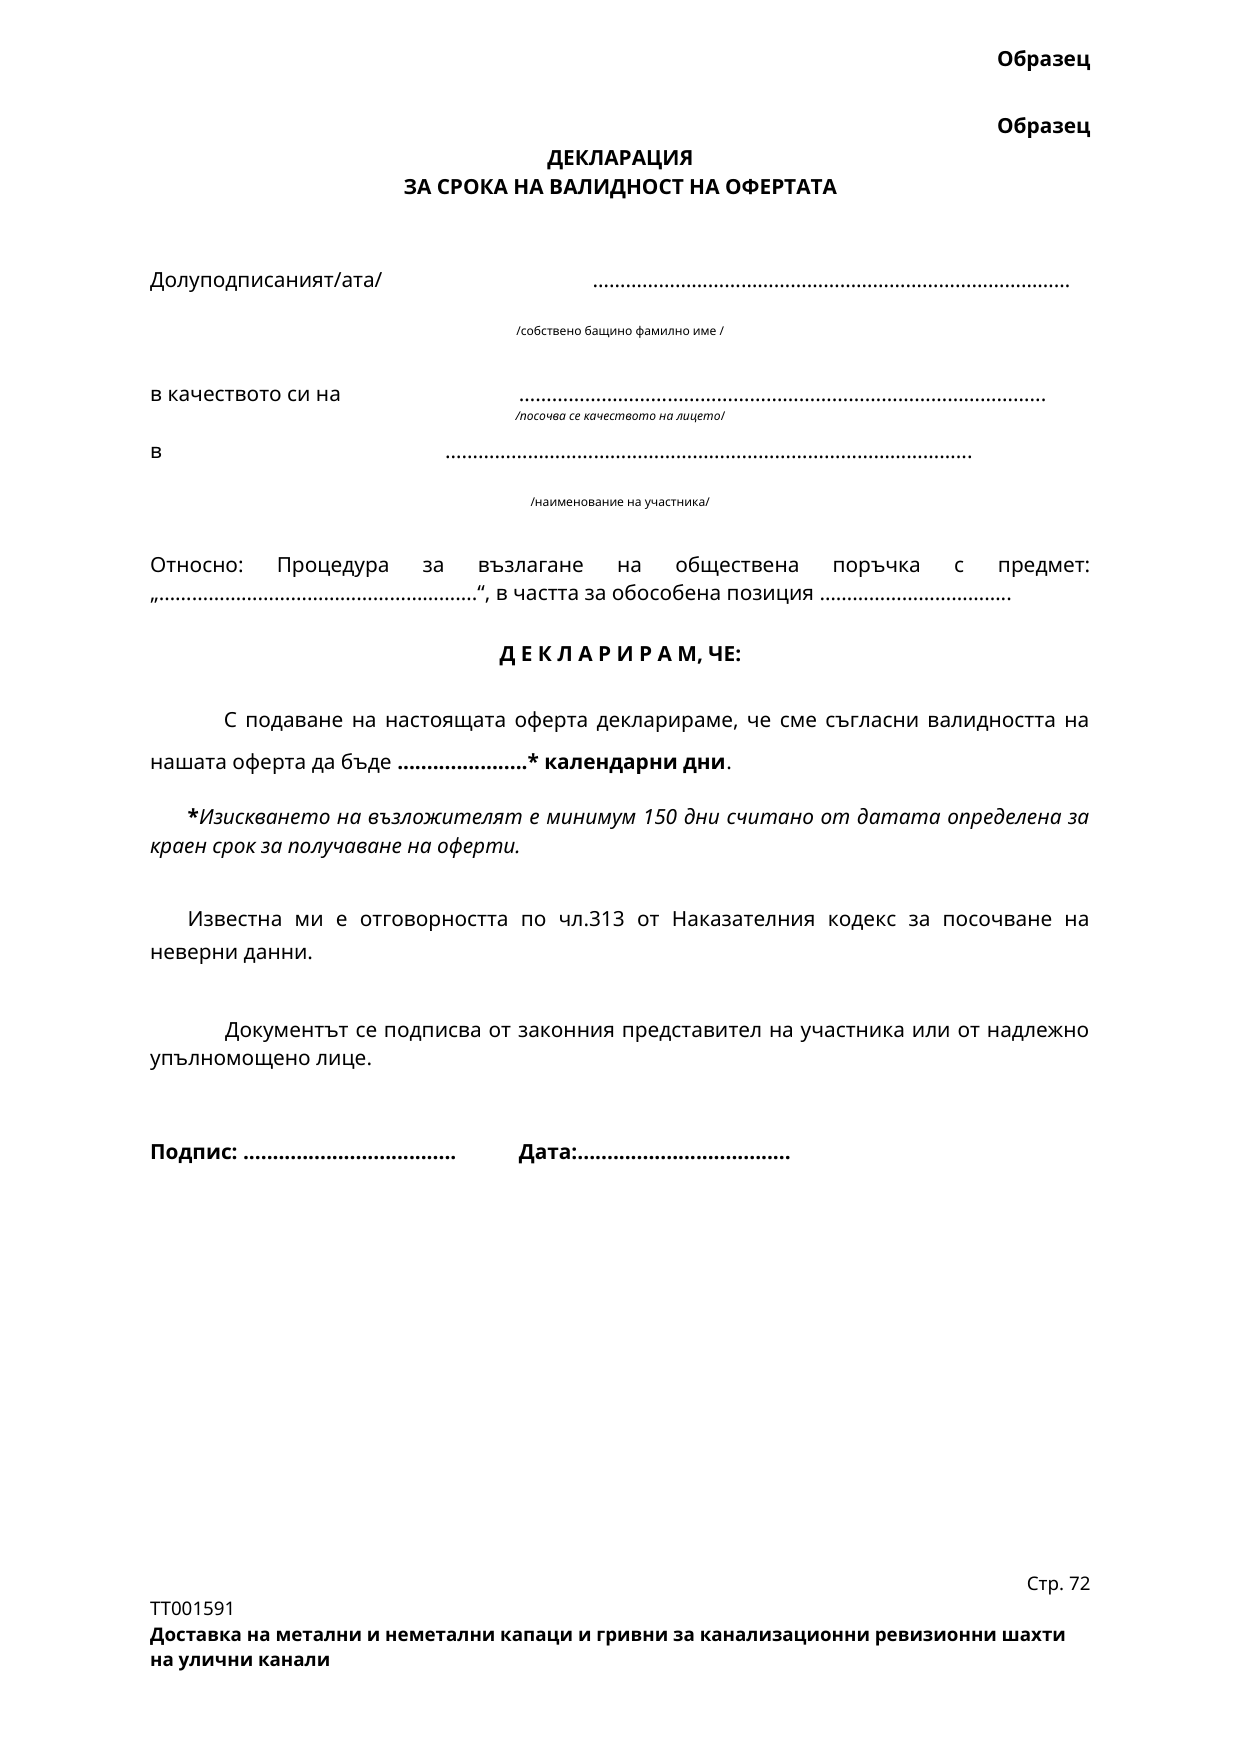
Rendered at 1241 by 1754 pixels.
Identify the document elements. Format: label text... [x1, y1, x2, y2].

text в …………………………………………………………………………………... [150, 436, 1090, 493]
text С подаване на настоящата оферта декларираме, че сме съгласни валидността на нашата оферта да бъде ......................* календарни дни. [150, 705, 1090, 776]
text /наименование на участника/ [150, 493, 1090, 522]
text Документът се подписва от законния представител на участника или от надлежно упълномощено лице. [150, 1015, 1090, 1072]
text Относно: Процедура за възлагане на обществена поръчка с предмет: „………………………………………………….“, в частта за обособена позиция …………………………….. [150, 550, 1090, 607]
text Известна ми е отговорността по чл.313 от Наказателния кодекс за посочване на неверни данни. [150, 904, 1090, 965]
text ЗА СРОКА НА ВАЛИДНОСТ НА ОФЕРТАТА [150, 172, 1090, 200]
text Подпис: .................................... Дата:.................................... [150, 1137, 1090, 1166]
text *Изискването на възложителят е минимум 150 дни считано от датата определена за краен срок за получаване на оферти. [150, 802, 1090, 859]
text Долуподписаният/ата/ …………………………………………………………………………… [150, 266, 1090, 322]
text Образец [150, 111, 1090, 139]
text /собствено бащино фамилно име / [150, 322, 1090, 351]
text /посочва се качеството на лицето/ [150, 408, 1090, 436]
text Д Е К Л А Р И Р А М, ЧЕ: [150, 639, 1090, 668]
text ДЕКЛАРАЦИЯ [150, 143, 1090, 172]
text в качеството си на …………………………………………………………………………………... [150, 379, 1090, 408]
